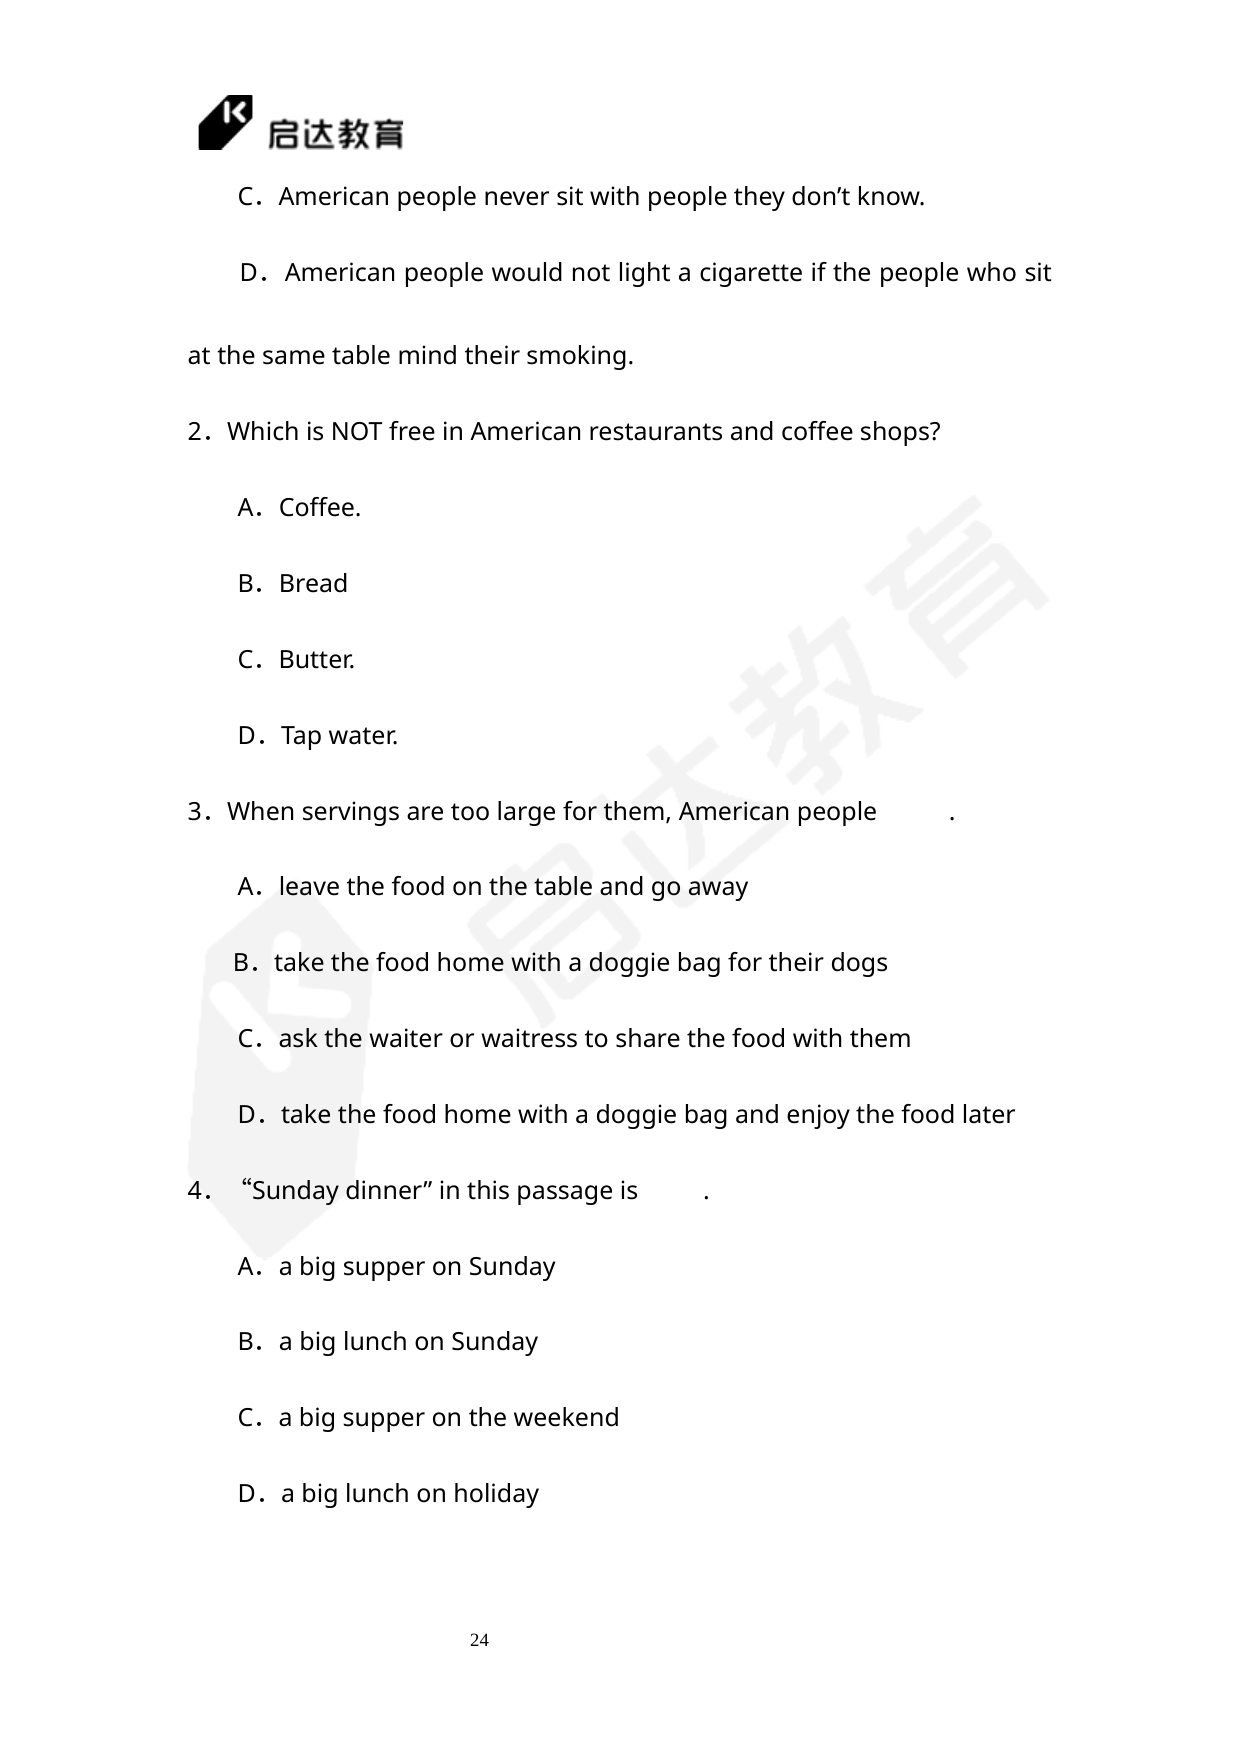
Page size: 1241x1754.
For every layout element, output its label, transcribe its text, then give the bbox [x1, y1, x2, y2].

text B．Bread [187, 549, 1053, 614]
text C．American people never sit with people they don’t know. [187, 162, 1053, 227]
text A．leave the food on the table and go away [187, 852, 1053, 917]
text 3．When servings are too large for them, American people . [187, 777, 1053, 842]
text 4．“Sunday dinner” in this passage is . [187, 1156, 1053, 1221]
text B．take the food home with a doggie bag for their dogs [187, 928, 1053, 993]
text D．American people would not light a cigarette if the people who sit at the same table mind their smoking. [187, 238, 1053, 387]
text A．Coffee. [187, 473, 1053, 538]
text C．Butter. [187, 625, 1053, 690]
text C．ask the waiter or waitress to share the food with them [187, 1004, 1053, 1069]
text 2．Which is NOT free in American restaurants and coffee shops? [187, 397, 1053, 462]
text D．a big lunch on holiday [187, 1459, 1053, 1524]
text A．a big supper on Sunday [187, 1232, 1053, 1297]
text B．a big lunch on Sunday [187, 1307, 1053, 1372]
text D．Tap water. [187, 701, 1053, 766]
picture [198, 95, 404, 150]
text D．take the food home with a doggie bag and enjoy the food later [187, 1080, 1053, 1145]
text C．a big supper on the weekend [187, 1383, 1053, 1448]
